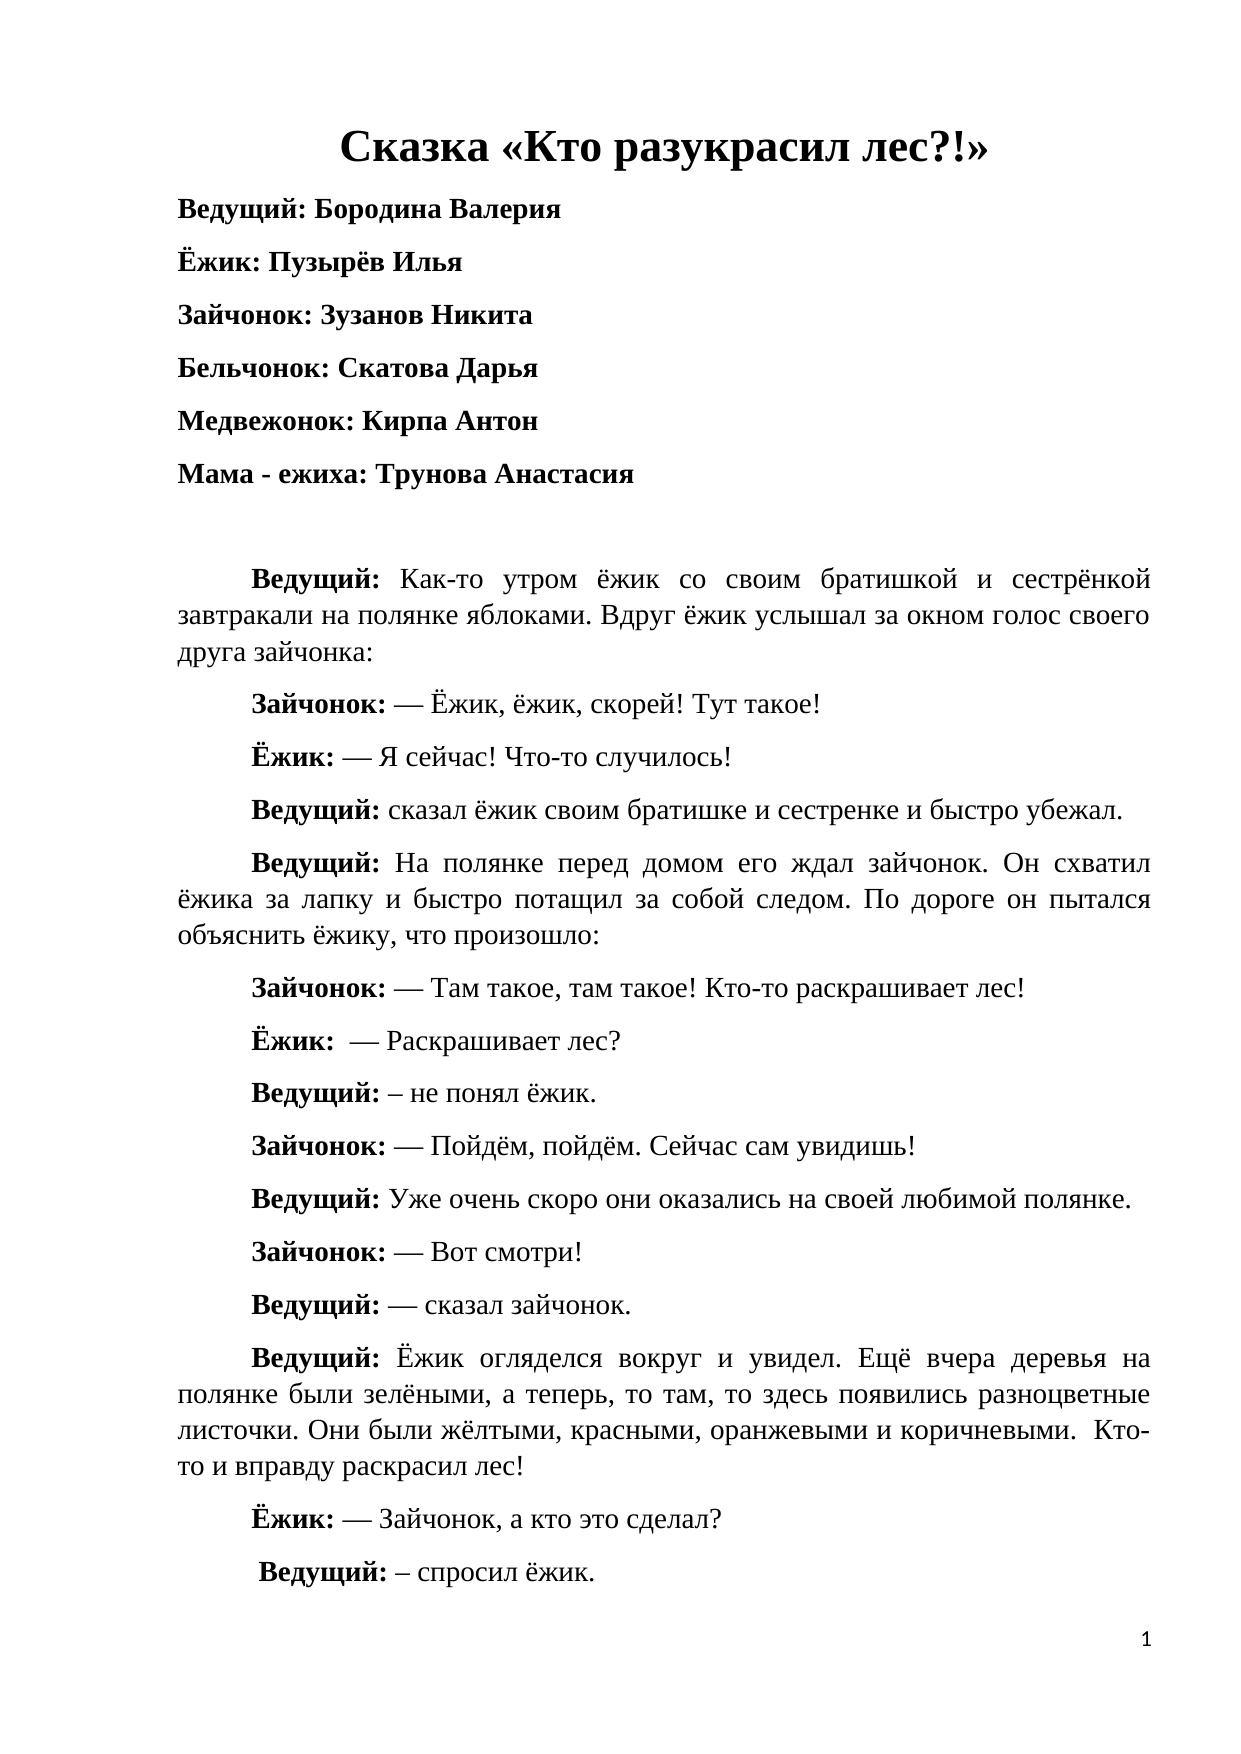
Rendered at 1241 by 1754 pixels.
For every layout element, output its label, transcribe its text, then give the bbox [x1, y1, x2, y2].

text Зайчонок: — Вот смотри! [177, 1234, 1152, 1268]
text Медвежонок: Кирпа Антон [177, 403, 1152, 436]
text Ёжик: — Я сейчас! Что-то случилось! [177, 739, 1152, 773]
text Сказка «Кто разукрасил лес?!» [177, 118, 1152, 171]
text Ведущий: – спросил ёжик. [177, 1554, 1152, 1587]
text Ведущий: Ёжик огляделся вокруг и увидел. Ещё вчера деревья на полянке были зелёными, а теперь, то там, то здесь появились разноцветные листочки. Они были жёлтыми, красными, оранжевыми и коричневыми. Кто-то и вправду раскрасил лес! [177, 1340, 1152, 1482]
text Зайчонок: — Ёжик, ёжик, скорей! Тут такое! [177, 686, 1152, 720]
text Зайчонок: — Пойдём, пойдём. Сейчас сам увидишь! [177, 1128, 1152, 1162]
text Ведущий: На полянке перед домом его ждал зайчонок. Он схватил ёжика за лапку и быстро потащил за собой следом. По дороге он пытался объяснить ёжику, что произошло: [177, 845, 1152, 951]
text Зайчонок: — Там такое, там такое! Кто-то раскрашивает лес! [177, 970, 1152, 1003]
text Ведущий: сказал ёжик своим братишке и сестренке и быстро убежал. [177, 792, 1152, 826]
text Ёжик: Пузырёв Илья [177, 244, 1152, 278]
text Мама - ежиха: Трунова Анастасия [177, 456, 1152, 489]
text Ведущий: Как-то утром ёжик со своим братишкой и сестрёнкой завтракали на полянке яблоками. Вдруг ёжик услышал за окном голос своего друга зайчонка: [177, 561, 1152, 667]
text Ведущий: – не понял ёжик. [177, 1076, 1152, 1109]
text Ёжик: — Зайчонок, а кто это сделал? [177, 1501, 1152, 1534]
text Ведущий: Бородина Валерия [177, 192, 1152, 225]
text Ведущий: Уже очень скоро они оказались на своей любимой полянке. [177, 1181, 1152, 1215]
text Бельчонок: Скатова Дарья [177, 350, 1152, 384]
text Ёжик: — Раскрашивает лес? [177, 1023, 1152, 1056]
text Ведущий: — сказал зайчонок. [177, 1287, 1152, 1320]
text Зайчонок: Зузанов Никита [177, 297, 1152, 331]
